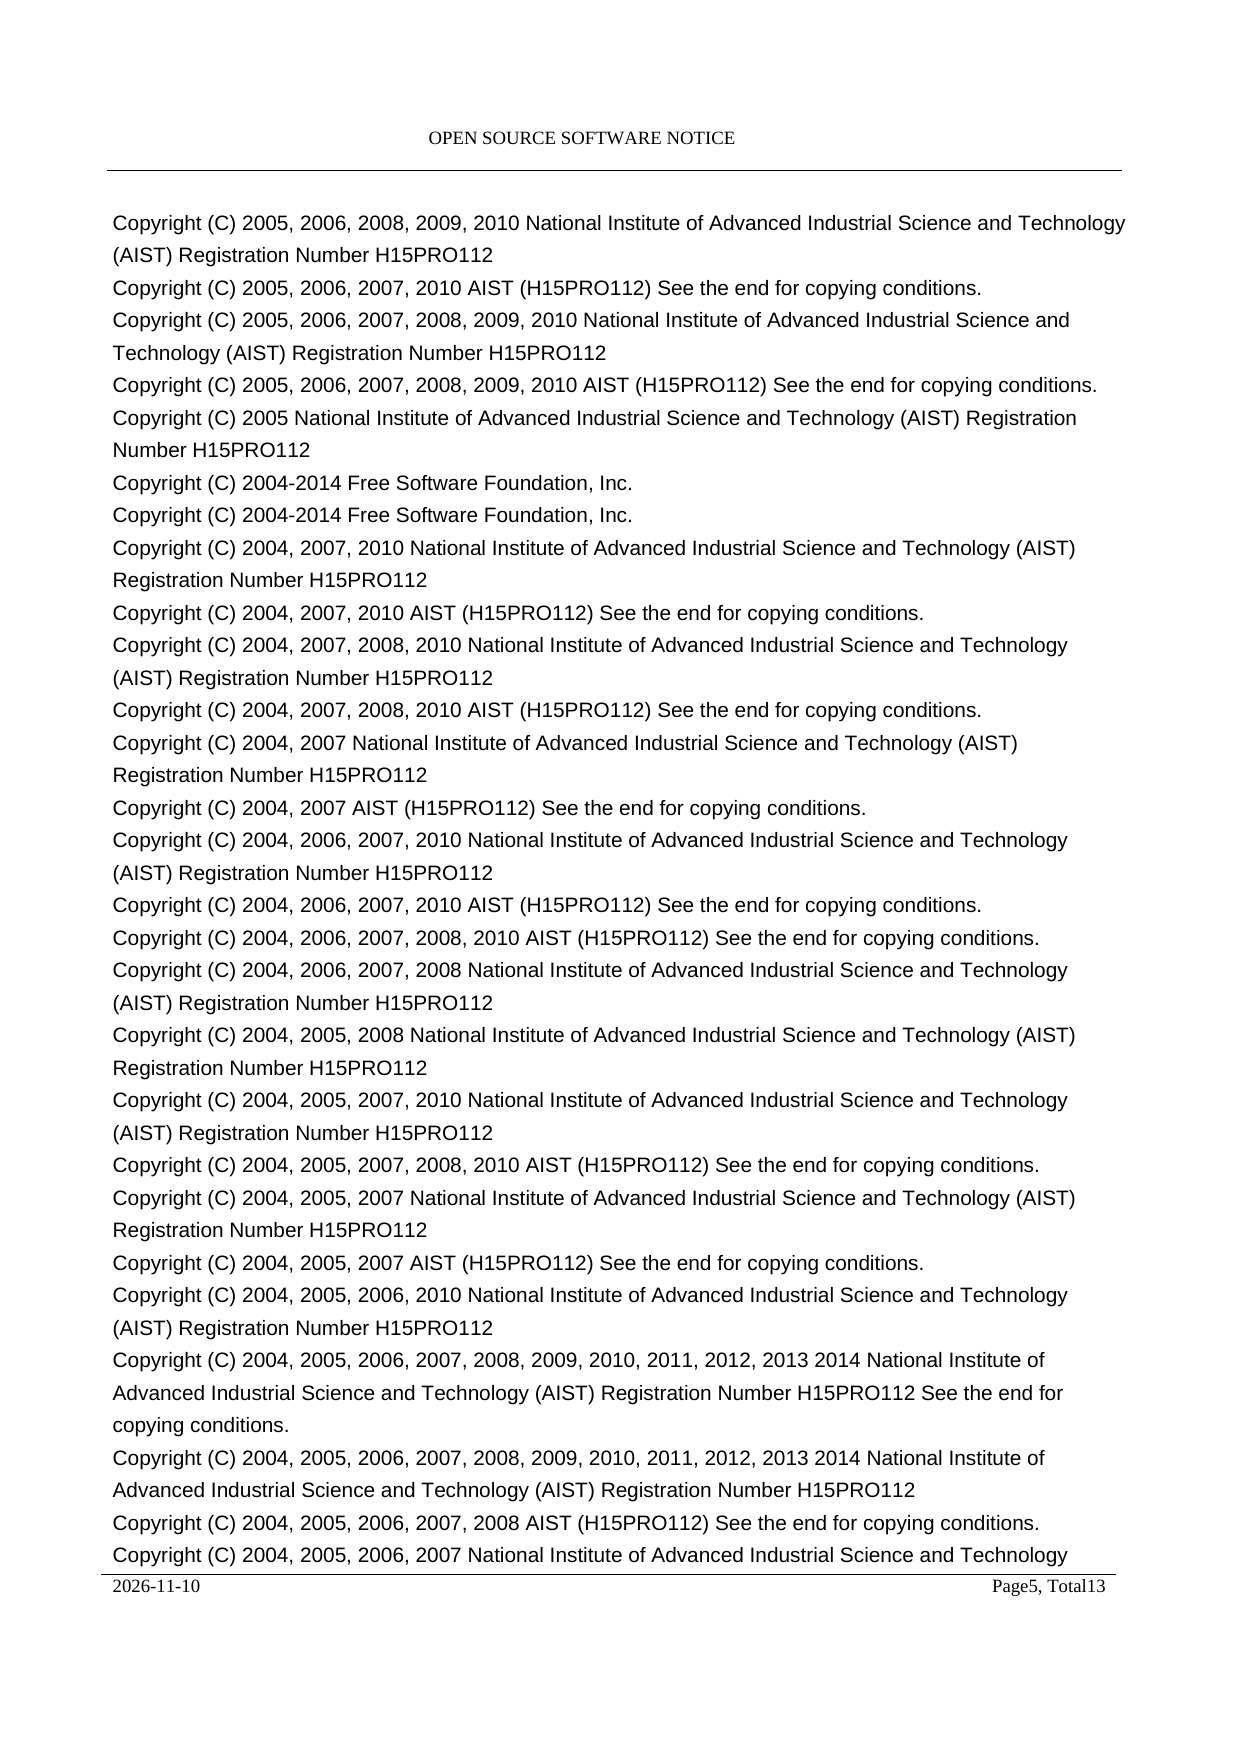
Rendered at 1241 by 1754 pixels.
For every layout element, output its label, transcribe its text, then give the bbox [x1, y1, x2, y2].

text Copyright (C) 2005, 2006, 2007, 2008, 2009, 2010 National Institute of Advanced Industrial Science and Technology (AIST) Registration Number H15PRO112 [112, 304, 1128, 369]
text Copyright (C) 2004, 2005, 2006, 2007, 2008, 2009, 2010, 2011, 2012, 2013 2014 National Institute of Advanced Industrial Science and Technology (AIST) Registration Number H15PRO112 [112, 1441, 1128, 1506]
text Copyright (C) 2004, 2005, 2006, 2007, 2008 AIST (H15PRO112) See the end for copying conditions. [112, 1506, 1128, 1539]
text Copyright (C) 2004, 2005, 2006, 2010 National Institute of Advanced Industrial Science and Technology (AIST) Registration Number H15PRO112 [112, 1279, 1128, 1344]
text Copyright (C) 2004, 2007, 2010 National Institute of Advanced Industrial Science and Technology (AIST) Registration Number H15PRO112 [112, 531, 1128, 596]
text Copyright (C) 2004, 2005, 2007 AIST (H15PRO112) See the end for copying conditions. [112, 1246, 1128, 1279]
text Copyright (C) 2004, 2007 National Institute of Advanced Industrial Science and Technology (AIST) Registration Number H15PRO112 [112, 726, 1128, 791]
text Copyright (C) 2004, 2007, 2008, 2010 AIST (H15PRO112) See the end for copying conditions. [112, 694, 1128, 726]
text Copyright (C) 2005, 2006, 2007, 2010 AIST (H15PRO112) See the end for copying conditions. [112, 271, 1128, 304]
text Copyright (C) 2005 National Institute of Advanced Industrial Science and Technology (AIST) Registration Number H15PRO112 [112, 401, 1128, 466]
text Copyright (C) 2004, 2007, 2010 AIST (H15PRO112) See the end for copying conditions. [112, 596, 1128, 629]
text Copyright (C) 2004-2014 Free Software Foundation, Inc. [112, 499, 1128, 531]
text Copyright (C) 2005, 2006, 2008, 2009, 2010 National Institute of Advanced Industrial Science and Technology (AIST) Registration Number H15PRO112 [112, 206, 1128, 271]
text Copyright (C) 2004, 2005, 2006, 2007, 2008, 2009, 2010, 2011, 2012, 2013 2014 National Institute of Advanced Industrial Science and Technology (AIST) Registration Number H15PRO112 See the end for copying conditions. [112, 1344, 1128, 1441]
text Copyright (C) 2004, 2005, 2007 National Institute of Advanced Industrial Science and Technology (AIST) Registration Number H15PRO112 [112, 1181, 1128, 1246]
text Copyright (C) 2004, 2006, 2007, 2010 National Institute of Advanced Industrial Science and Technology (AIST) Registration Number H15PRO112 [112, 824, 1128, 889]
text Copyright (C) 2004, 2007, 2008, 2010 National Institute of Advanced Industrial Science and Technology (AIST) Registration Number H15PRO112 [112, 629, 1128, 694]
text Copyright (C) 2004, 2007 AIST (H15PRO112) See the end for copying conditions. [112, 791, 1128, 824]
text Copyright (C) 2004, 2006, 2007, 2008 National Institute of Advanced Industrial Science and Technology (AIST) Registration Number H15PRO112 [112, 954, 1128, 1019]
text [112, 1539, 1128, 1571]
text Copyright (C) 2004, 2006, 2007, 2010 AIST (H15PRO112) See the end for copying conditions. [112, 889, 1128, 921]
text Copyright (C) 2004, 2006, 2007, 2008, 2010 AIST (H15PRO112) See the end for copying conditions. [112, 921, 1128, 954]
text Copyright (C) 2004, 2005, 2007, 2010 National Institute of Advanced Industrial Science and Technology (AIST) Registration Number H15PRO112 [112, 1084, 1128, 1149]
text Copyright (C) 2004, 2005, 2007, 2008, 2010 AIST (H15PRO112) See the end for copying conditions. [112, 1149, 1128, 1181]
text Copyright (C) 2004, 2005, 2008 National Institute of Advanced Industrial Science and Technology (AIST) Registration Number H15PRO112 [112, 1019, 1128, 1084]
text Copyright (C) 2004-2014 Free Software Foundation, Inc. [112, 466, 1128, 499]
text Copyright (C) 2005, 2006, 2007, 2008, 2009, 2010 AIST (H15PRO112) See the end for copying conditions. [112, 369, 1128, 401]
